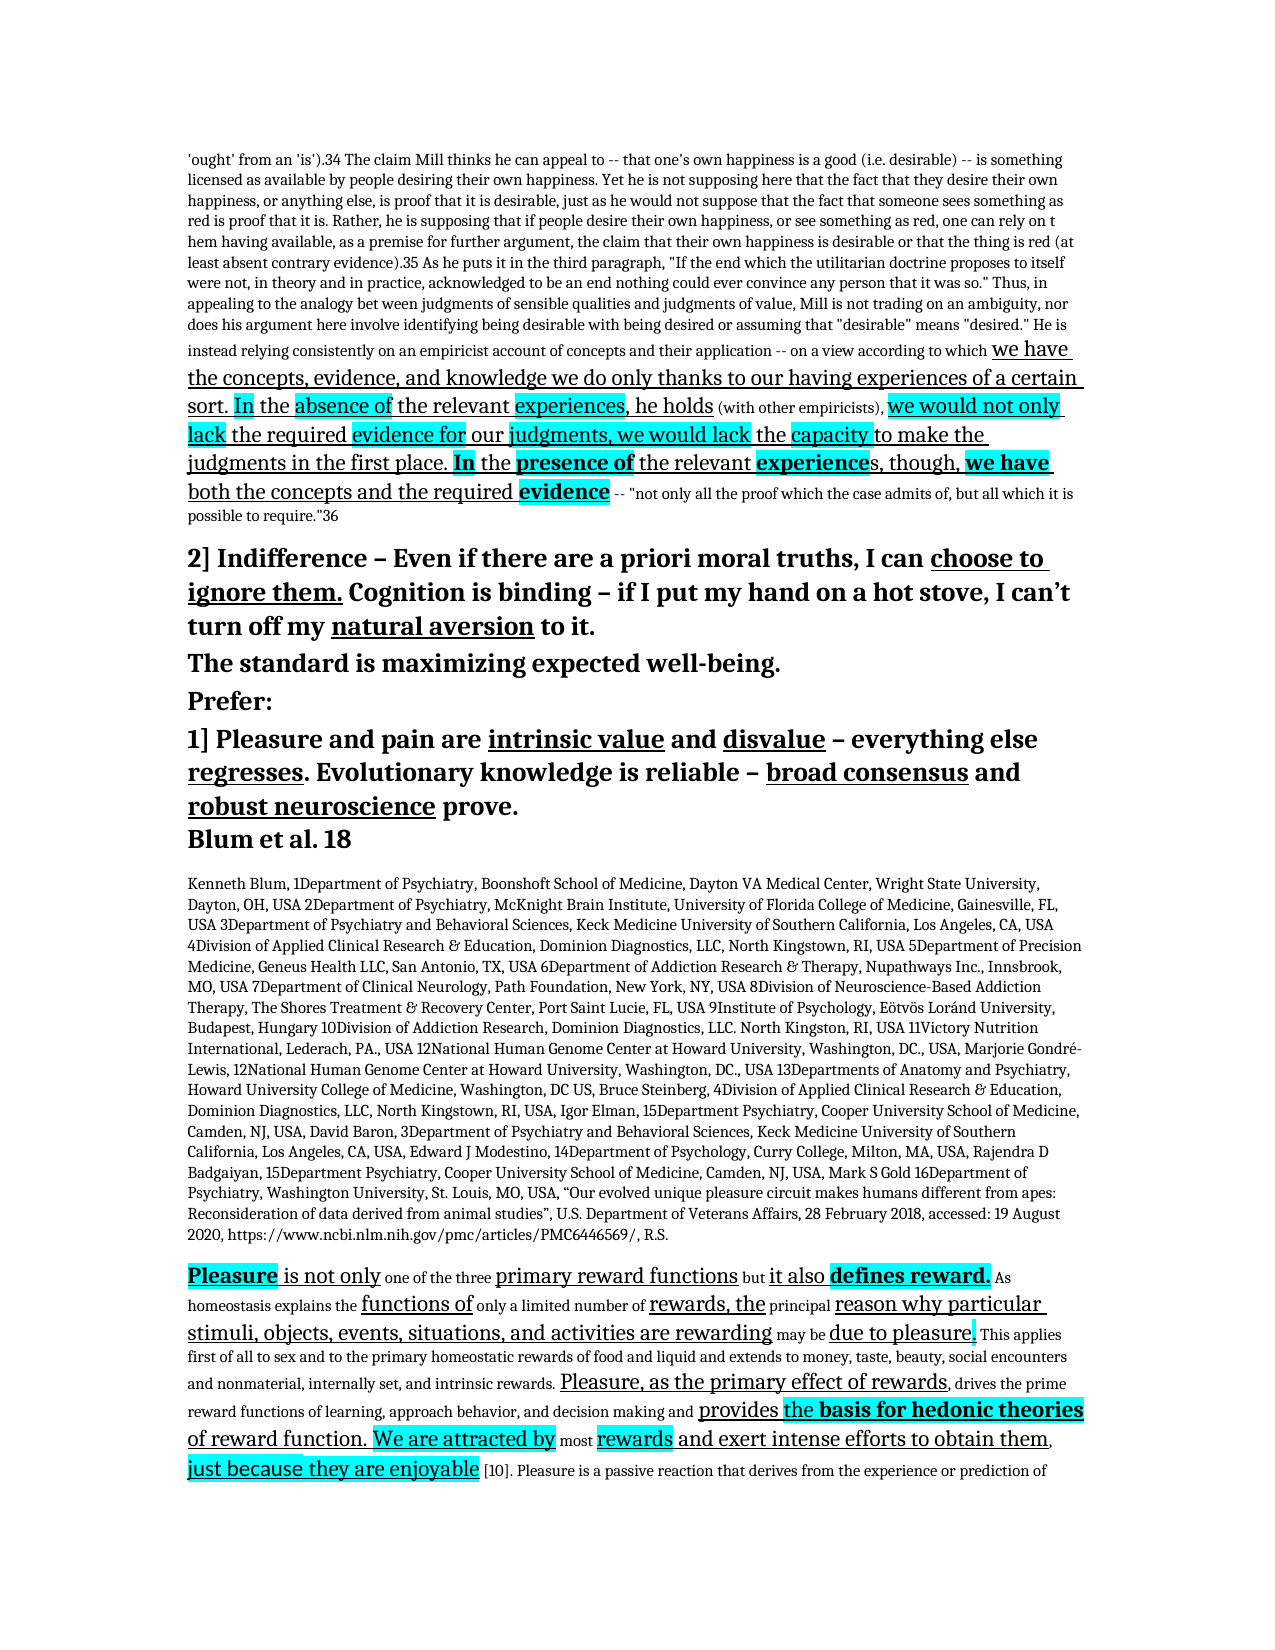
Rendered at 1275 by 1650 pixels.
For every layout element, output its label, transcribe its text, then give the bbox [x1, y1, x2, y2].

text Blum et al. 18 [187, 824, 1087, 856]
subtitle 1] Pleasure and pain are intrinsic value and disvalue – everything else regresses. Evolutionary knowledge is reliable – broad consensus and robust neuroscience prove. [187, 724, 1087, 822]
text Kenneth Blum, 1Department of Psychiatry, Boonshoft School of Medicine, Dayton VA Medical Center, Wright State University, Dayton, OH, USA 2Department of Psychiatry, McKnight Brain Institute, University of Florida College of Medicine, Gainesville, FL, USA 3Department of Psychiatry and Behavioral Sciences, Keck Medicine University of Southern California, Los Angeles, CA, USA 4Division of Applied Clinical Research & Education, Dominion Diagnostics, LLC, North Kingstown, RI, USA 5Department of Precision Medicine, Geneus Health LLC, San Antonio, TX, USA 6Department of Addiction Research & Therapy, Nupathways Inc., Innsbrook, MO, USA 7Department of Clinical Neurology, Path Foundation, New York, NY, USA 8Division of Neuroscience-Based Addiction Therapy, The Shores Treatment & Recovery Center, Port Saint Lucie, FL, USA 9Institute of Psychology, Eötvös Loránd University, Budapest, Hungary 10Division of Addiction Research, Dominion Diagnostics, LLC. North Kingston, RI, USA 11Victory Nutrition International, Lederach, PA., USA 12National Human Genome Center at Howard University, Washington, DC., USA, Marjorie Gondré-Lewis, 12National Human Genome Center at Howard University, Washington, DC., USA 13Departments of Anatomy and Psychiatry, Howard University College of Medicine, Washington, DC US, Bruce Steinberg, 4Division of Applied Clinical Research & Education, Dominion Diagnostics, LLC, North Kingstown, RI, USA, Igor Elman, 15Department Psychiatry, Cooper University School of Medicine, Camden, NJ, USA, David Baron, 3Department of Psychiatry and Behavioral Sciences, Keck Medicine University of Southern California, Los Angeles, CA, USA, Edward J Modestino, 14Department of Psychology, Curry College, Milton, MA, USA, Rajendra D Badgaiyan, 15Department Psychiatry, Cooper University School of Medicine, Camden, NJ, USA, Mark S Gold 16Department of Psychiatry, Washington University, St. Louis, MO, USA, “Our evolved unique pleasure circuit makes humans different from apes: Reconsideration of data derived from animal studies”, U.S. Department of Veterans Affairs, 28 February 2018, accessed: 19 August 2020, https://www.ncbi.nlm.nih.gov/pmc/articles/PMC6446569/, R.S. [187, 874, 1087, 1244]
subtitle Prefer: [187, 686, 1087, 717]
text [187, 150, 1087, 525]
subtitle 2] Indifference – Even if there are a priori moral truths, I can choose to ignore them. Cognition is binding – if I put my hand on a hot stove, I can’t turn off my natural aversion to it. [187, 543, 1087, 642]
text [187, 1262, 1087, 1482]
subtitle The standard is maximizing expected well-being. [187, 648, 1087, 679]
